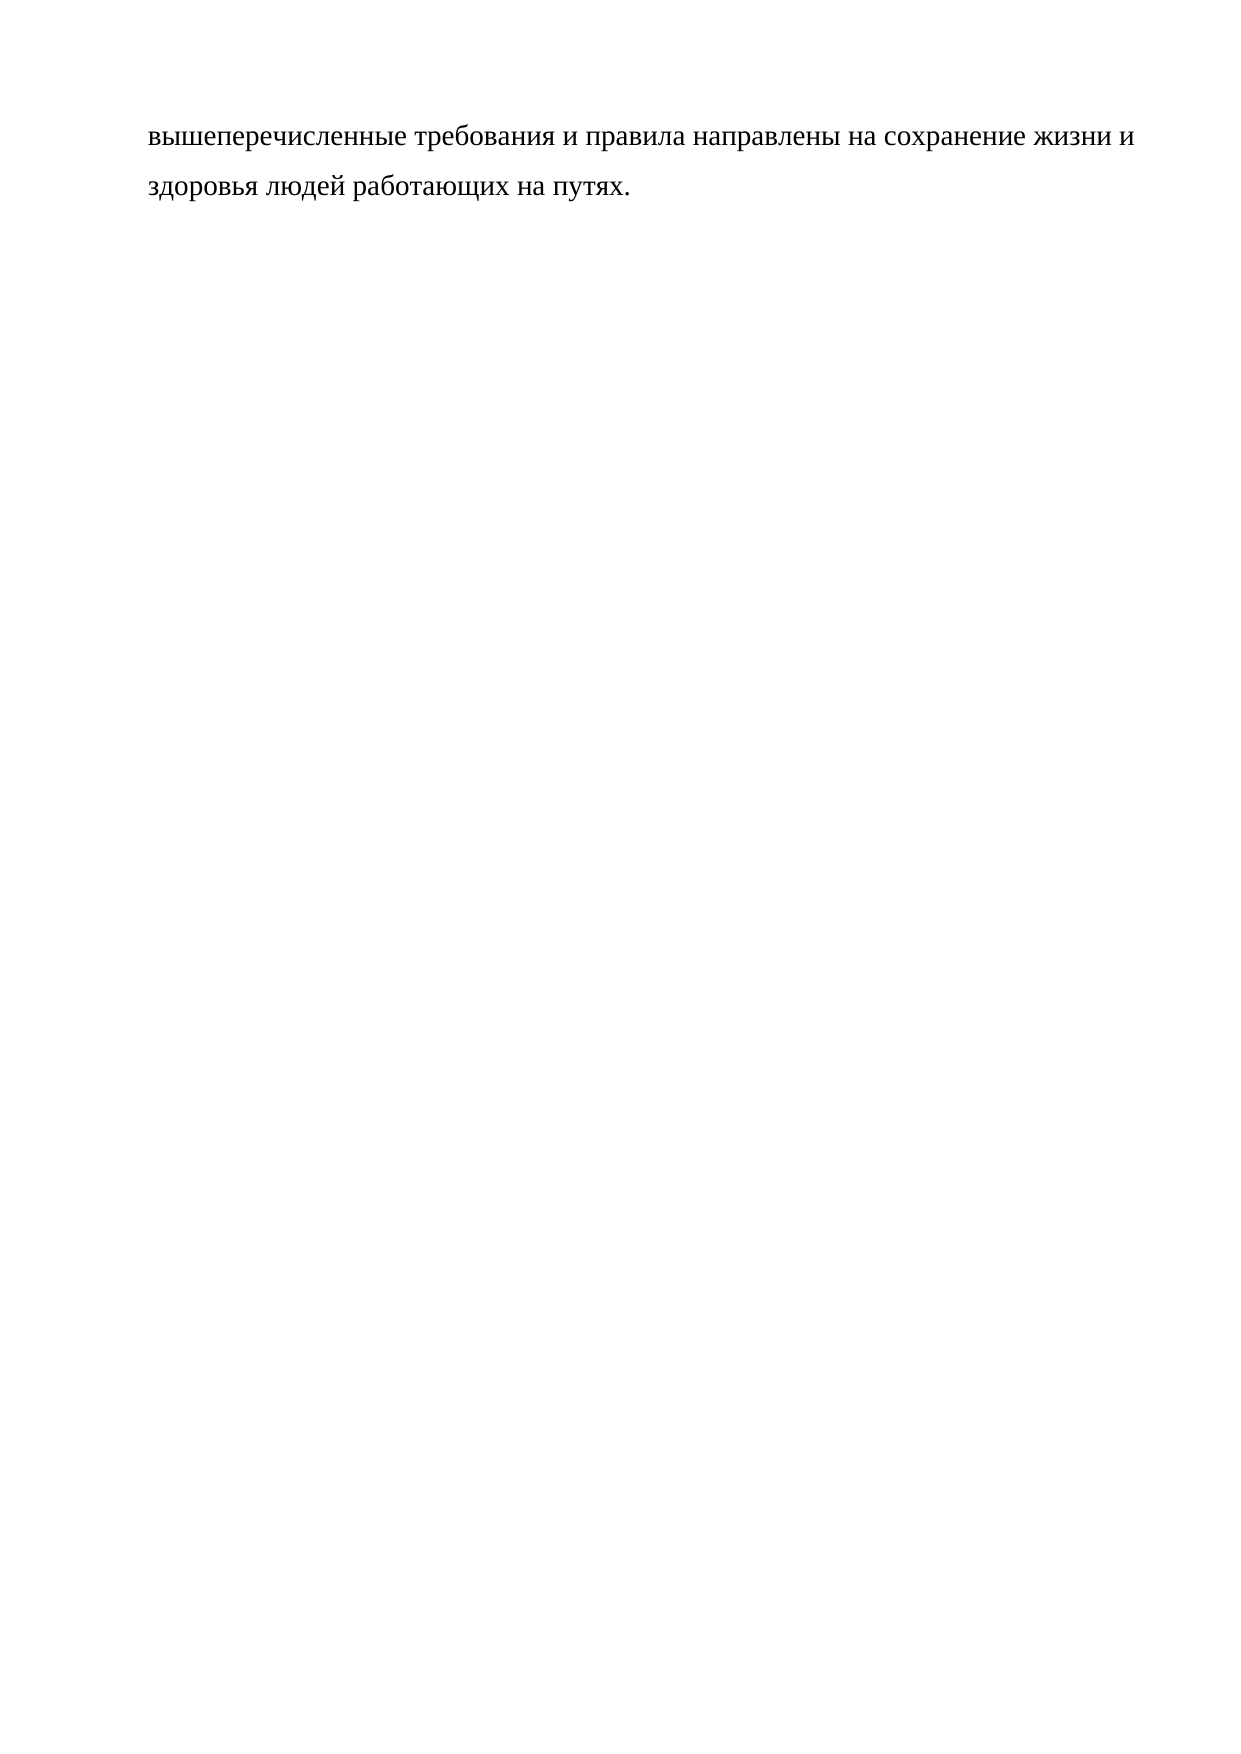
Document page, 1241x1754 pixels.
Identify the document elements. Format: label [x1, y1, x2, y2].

text [148, 118, 1181, 202]
